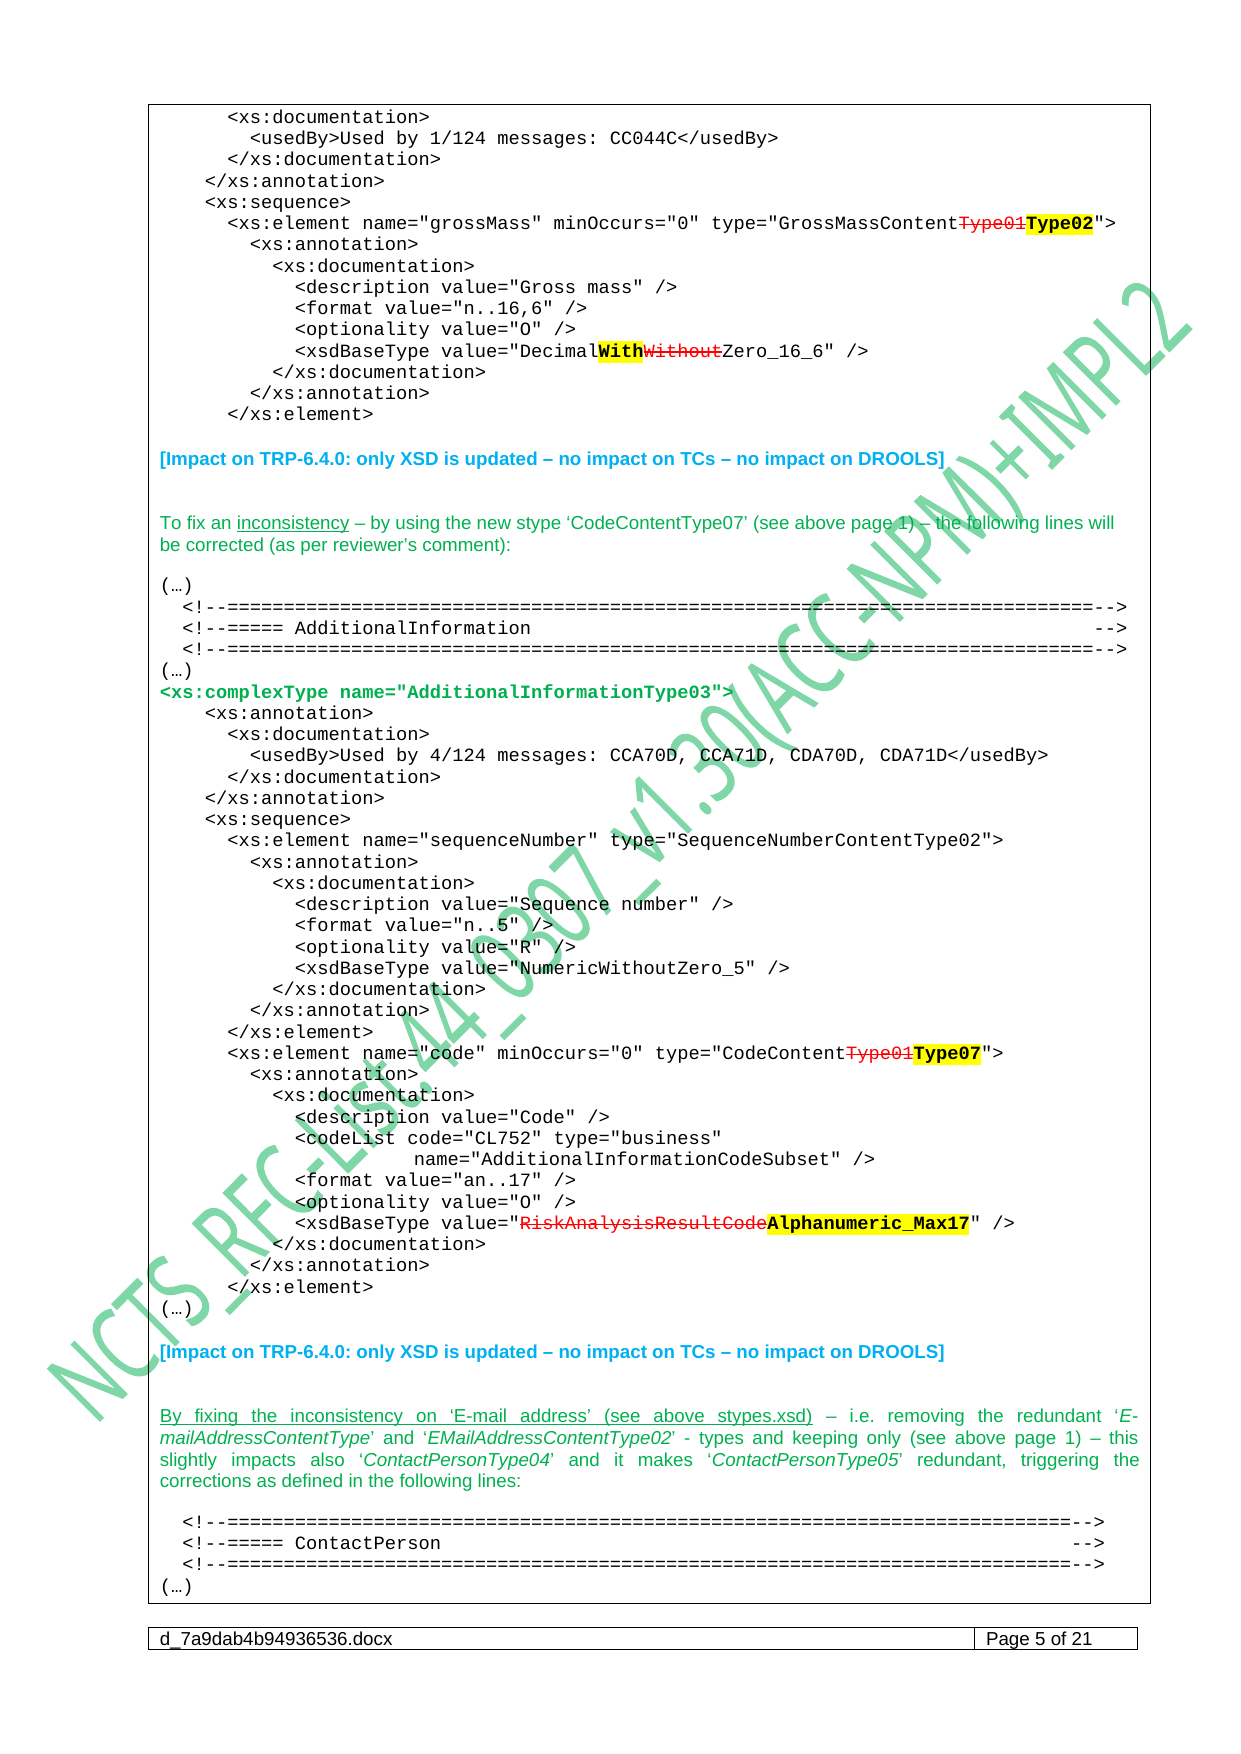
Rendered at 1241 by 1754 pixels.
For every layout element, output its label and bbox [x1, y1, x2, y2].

table_header [149, 105, 1150, 1603]
